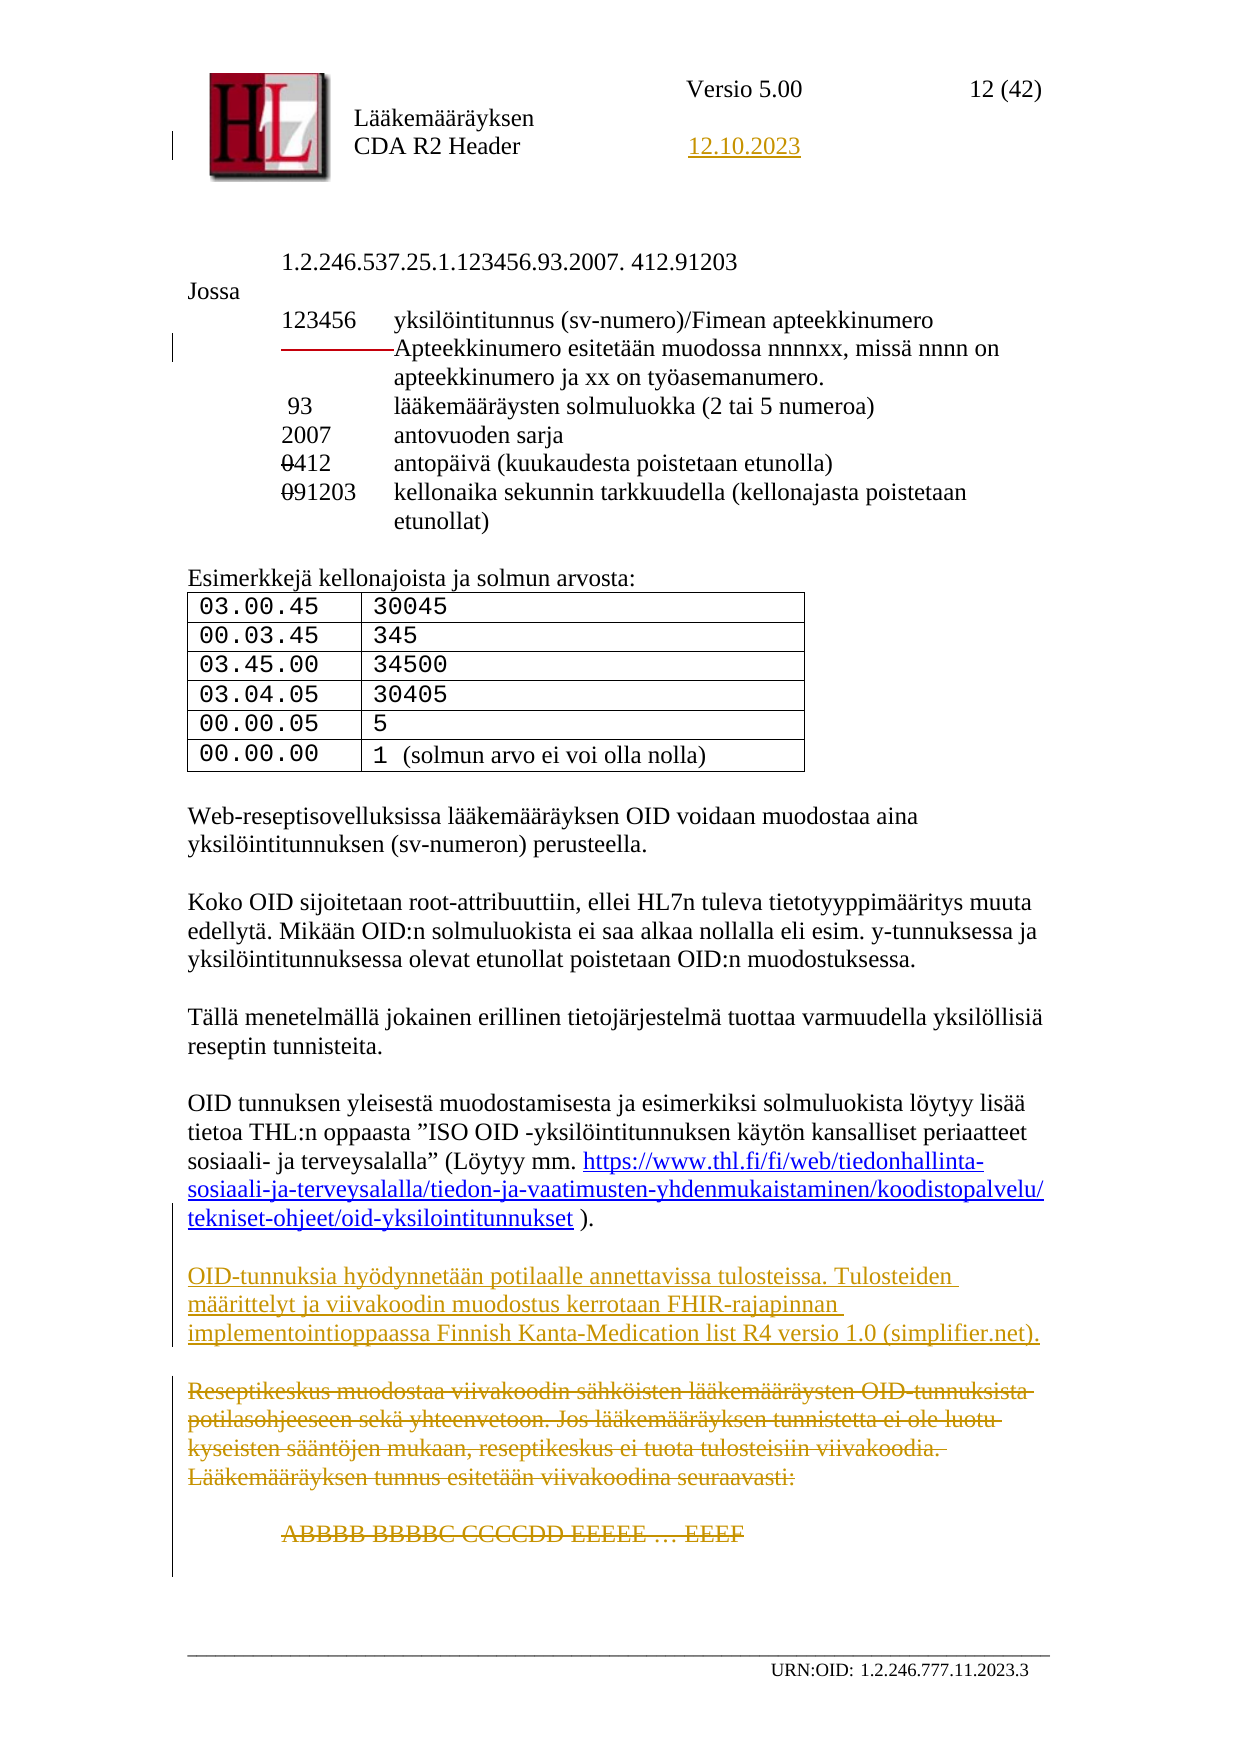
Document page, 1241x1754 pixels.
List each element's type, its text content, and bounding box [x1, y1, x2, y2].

text 1.2.246.537.25.1.123456.93.2007. 412.91203 [281, 247, 1053, 276]
text Jossa [187, 276, 1053, 305]
table_cell 03.04.05 [188, 681, 361, 710]
text Tällä menetelmällä jokainen erillinen tietojärjestelmä tuottaa varmuudella yksilöllisiä reseptin tunnisteita. [187, 1002, 1053, 1059]
table_cell 34500 [362, 652, 804, 680]
table_cell 345 [362, 623, 804, 651]
text 0412 antopäivä (kuukaudesta poistetaan etunolla) [281, 448, 1053, 477]
text 091203 kellonaika sekunnin tarkkuudella (kellonajasta poistetaan etunollat) [281, 477, 1053, 535]
table_cell 00.00.00 [188, 740, 361, 771]
table_cell 1 (solmun arvo ei voi olla nolla) [362, 740, 804, 771]
table_cell 5 [362, 711, 804, 739]
text Esimerkkejä kellonajoista ja solmun arvosta: [187, 563, 1053, 592]
table_header 03.00.45 [188, 593, 361, 622]
table_header 30045 [362, 593, 804, 622]
text 123456 yksilöintitunnus (sv-numero)/Fimean apteekkinumero [281, 305, 1053, 333]
text 93 lääkemääräysten solmuluokka (2 tai 5 numeroa) [281, 391, 1053, 420]
table_cell 30405 [362, 681, 804, 710]
picture [209, 73, 332, 182]
table_cell 03.45.00 [188, 652, 361, 680]
text Web-reseptisovelluksissa lääkemääräyksen OID voidaan muodostaa aina yksilöintitunnuksen (sv-numeron) perusteella. [187, 801, 1053, 858]
text 2007 antovuoden sarja [281, 420, 1053, 448]
text Apteekkinumero esitetään muodossa nnnnxx, missä nnnn on apteekkinumero ja xx on työasemanumero. [281, 333, 1053, 391]
text OID tunnuksen yleisestä muodostamisesta ja esimerkiksi solmuluokista löytyy lisää tietoa THL:n oppaasta ”ISO OID -yksilöintitunnuksen käytön kansalliset periaatteet sosiaali- ja terveysalalla” (Löytyy mm. https://www.thl.fi/fi/web/tiedonhallinta-sosiaali-ja-terveysalalla/tiedon-ja-vaatimusten-yhdenmukaistaminen/koodistopalvelu/tekniset-ohjeet/oid-yksilointitunnukset ). [187, 1088, 1053, 1232]
table_cell 00.00.05 [188, 711, 361, 739]
table_cell 00.03.45 [188, 623, 361, 651]
text Koko OID sijoitetaan root-attribuuttiin, ellei HL7n tuleva tietotyyppimääritys muuta edellytä. Mikään OID:n solmuluokista ei saa alkaa nollalla eli esim. y-tunnuksessa ja yksilöintitunnuksessa olevat etunollat poistetaan OID:n muodostuksessa. [187, 887, 1053, 973]
